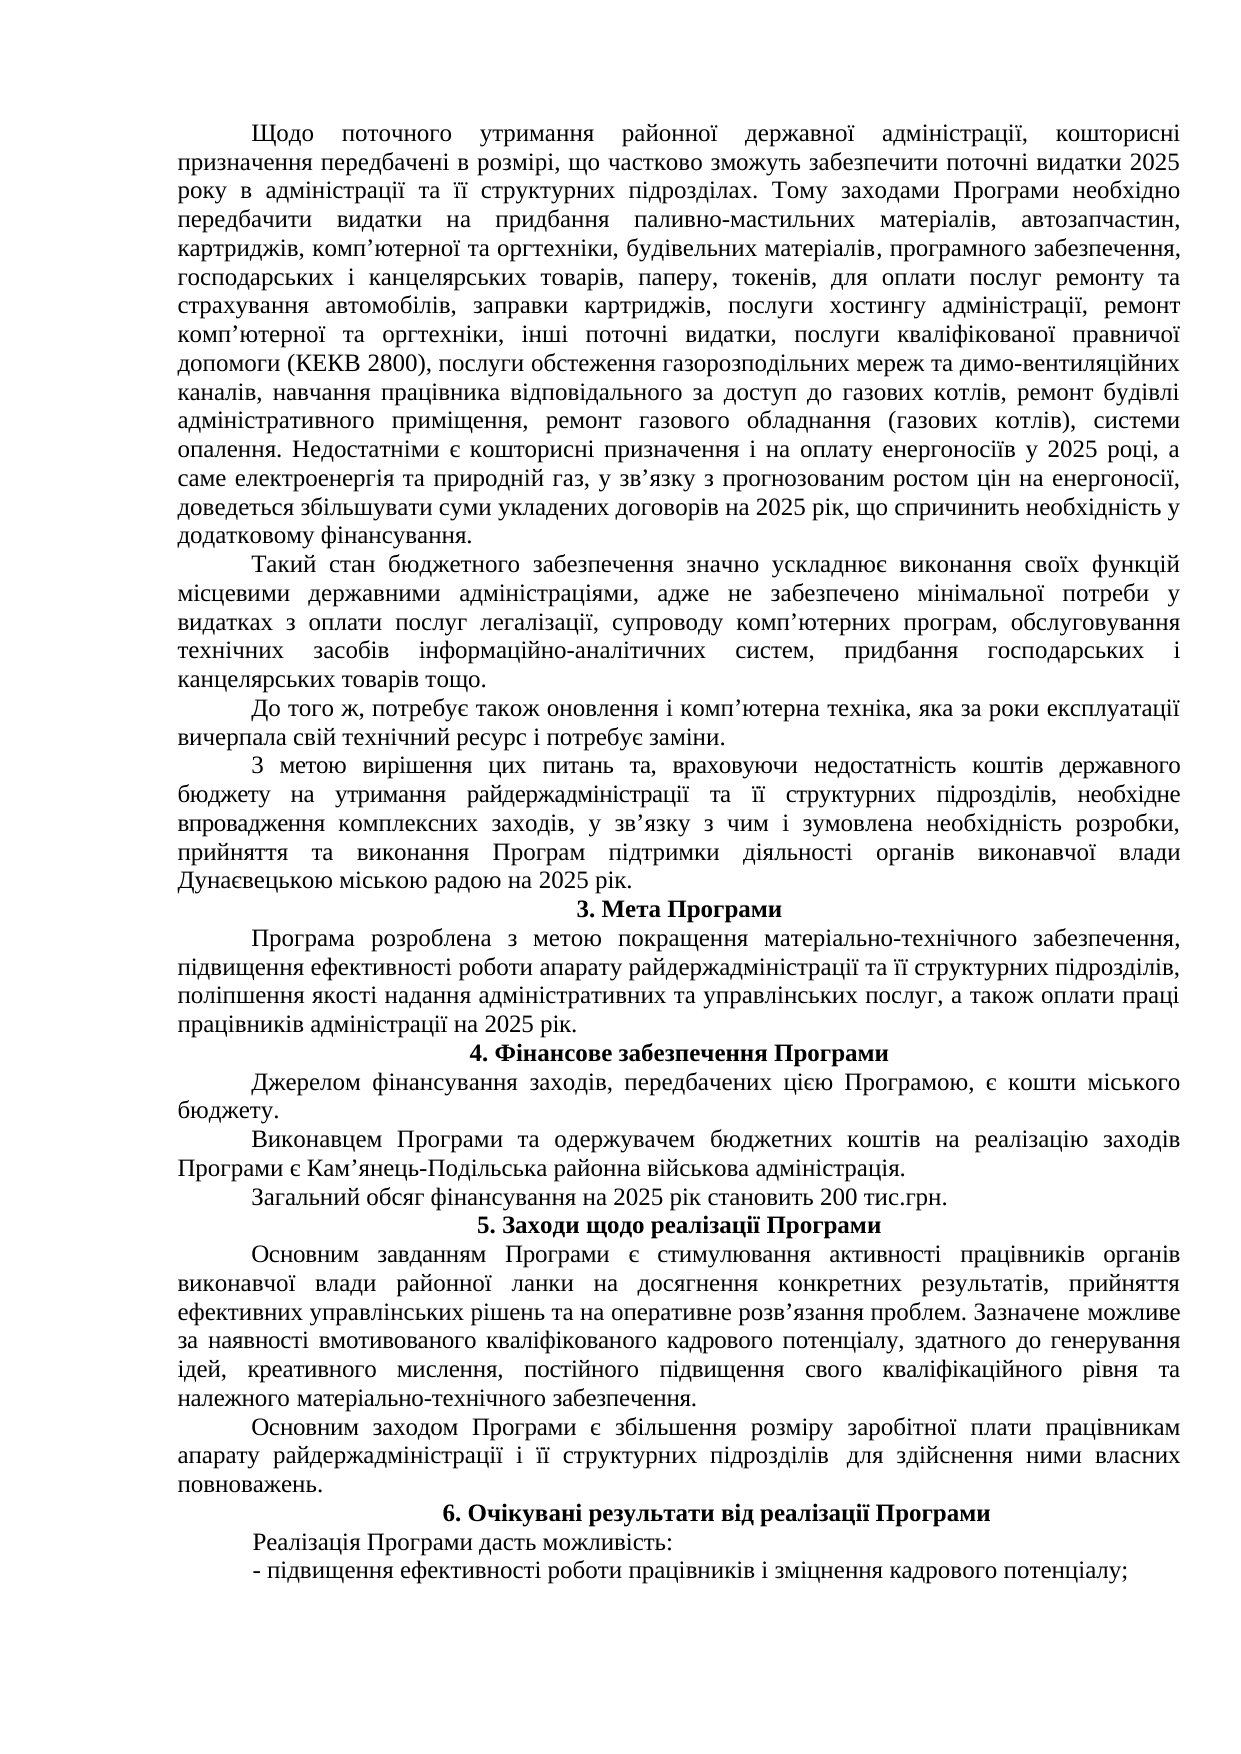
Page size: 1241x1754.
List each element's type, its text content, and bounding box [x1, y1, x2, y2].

text Щодо поточного утримання районної державної адміністрації, кошторисні призначення передбачені в розмірі, що частково зможуть забезпечити поточні видатки 2025 року в адміністрації та її структурних підрозділах. Тому заходами Програми необхідно передбачити видатки на придбання паливно-мастильних матеріалів, автозапчастин, картриджів, комп’ютерної та оргтехніки, будівельних матеріалів, програмного забезпечення, господарських і канцелярських товарів, паперу, токенів, для оплати послуг ремонту та страхування автомобілів, заправки картриджів, послуги хостингу адміністрації, ремонт комп’ютерної та оргтехніки, інші поточні видатки, послуги кваліфікованої правничої допомоги (КЕКВ 2800), послуги обстеження газорозподільних мереж та димо-вентиляційних каналів, навчання працівника відповідального за доступ до газових котлів, ремонт будівлі адміністративного приміщення, ремонт газового обладнання (газових котлів), системи опалення. Недостатніми є кошторисні призначення і на оплату енергоносіїв у 2025 році, а саме електроенергія та природній газ, у зв’язку з прогнозованим ростом цін на енергоносії, доведеться збільшувати суми укладених договорів на 2025 рік, що спричинить необхідність у додатковому фінансування. [177, 118, 1181, 549]
text До того ж, потребує також оновлення і комп’ютерна техніка, яка за роки експлуатації вичерпала свій технічний ресурс і потребує заміни. [177, 693, 1181, 751]
text Програма розроблена з метою покращення матеріально-технічного забезпечення, підвищення ефективності роботи апарату райдержадміністрації та її структурних підрозділів, поліпшення якості надання адміністративних та управлінських послуг, а також оплати праці працівників адміністрації на 2025 рік. [177, 923, 1181, 1038]
text Джерелом фінансування заходів, передбачених цією Програмою, є кошти міського бюджету. [177, 1067, 1181, 1124]
text Такий стан бюджетного забезпечення значно ускладнює виконання своїх функцій місцевими державними адміністраціями, адже не забезпечено мінімальної потреби у видатках з оплати послуг легалізації, супроводу комп’ютерних програм, обслуговування технічних засобів інформаційно-аналітичних систем, придбання господарських і канцелярських товарів тощо. [177, 549, 1181, 693]
text Виконавцем Програми та одержувачем бюджетних коштів на реалізацію заходів Програми є Кам’янець-Подільська районна військова адміністрація. [177, 1124, 1181, 1182]
text 3 метою вирішення цих питань та, враховуючи недостатність коштів державного бюджету на утримання райдержадміністрації та її структурних підрозділів, необхідне впровадження комплексних заходів, у зв’язку з чим i зумовлена необхідність розробки, прийняття та виконання Програм підтримки діяльності органів виконавчої влади Дунаєвецькою міською радою на 2025 рік. [177, 751, 1181, 894]
text 5. Заходи щодо реалізації Програми [177, 1211, 1181, 1239]
text 3. Мета Програми [177, 894, 1181, 923]
text Загальний обсяг фінансування на 2025 рік становить 200 тис.грн. [177, 1182, 1181, 1211]
text Основним завданням Програми є стимулювання активності працівників органів виконавчої влади районної ланки на досягнення конкретних результатів, прийняття ефективних управлінських рішень та на оперативне розв’язання проблем. Зазначене можливе за наявності вмотивованого кваліфікованого кадрового потенціалу, здатного до генерування ідей, креативного мислення, постійного підвищення свого кваліфікаційного рівня та належного матеріально-технічного забезпечення. [177, 1239, 1181, 1412]
text - підвищення ефективності роботи працівників і зміцнення кадрового потенціалу; [177, 1556, 1181, 1584]
text 4. Фінансове забезпечення Програми [177, 1038, 1181, 1067]
text 6. Очікувані результати від реалізації Програми [177, 1498, 1181, 1527]
text Основним заходом Програми є збільшення розміру заробітної плати працівникам апарату райдержадміністрації i її структурних підрозділів для здійснення ними власних повноважень. [177, 1412, 1181, 1498]
text Реалізація Програми дасть можливість: [177, 1527, 1181, 1556]
